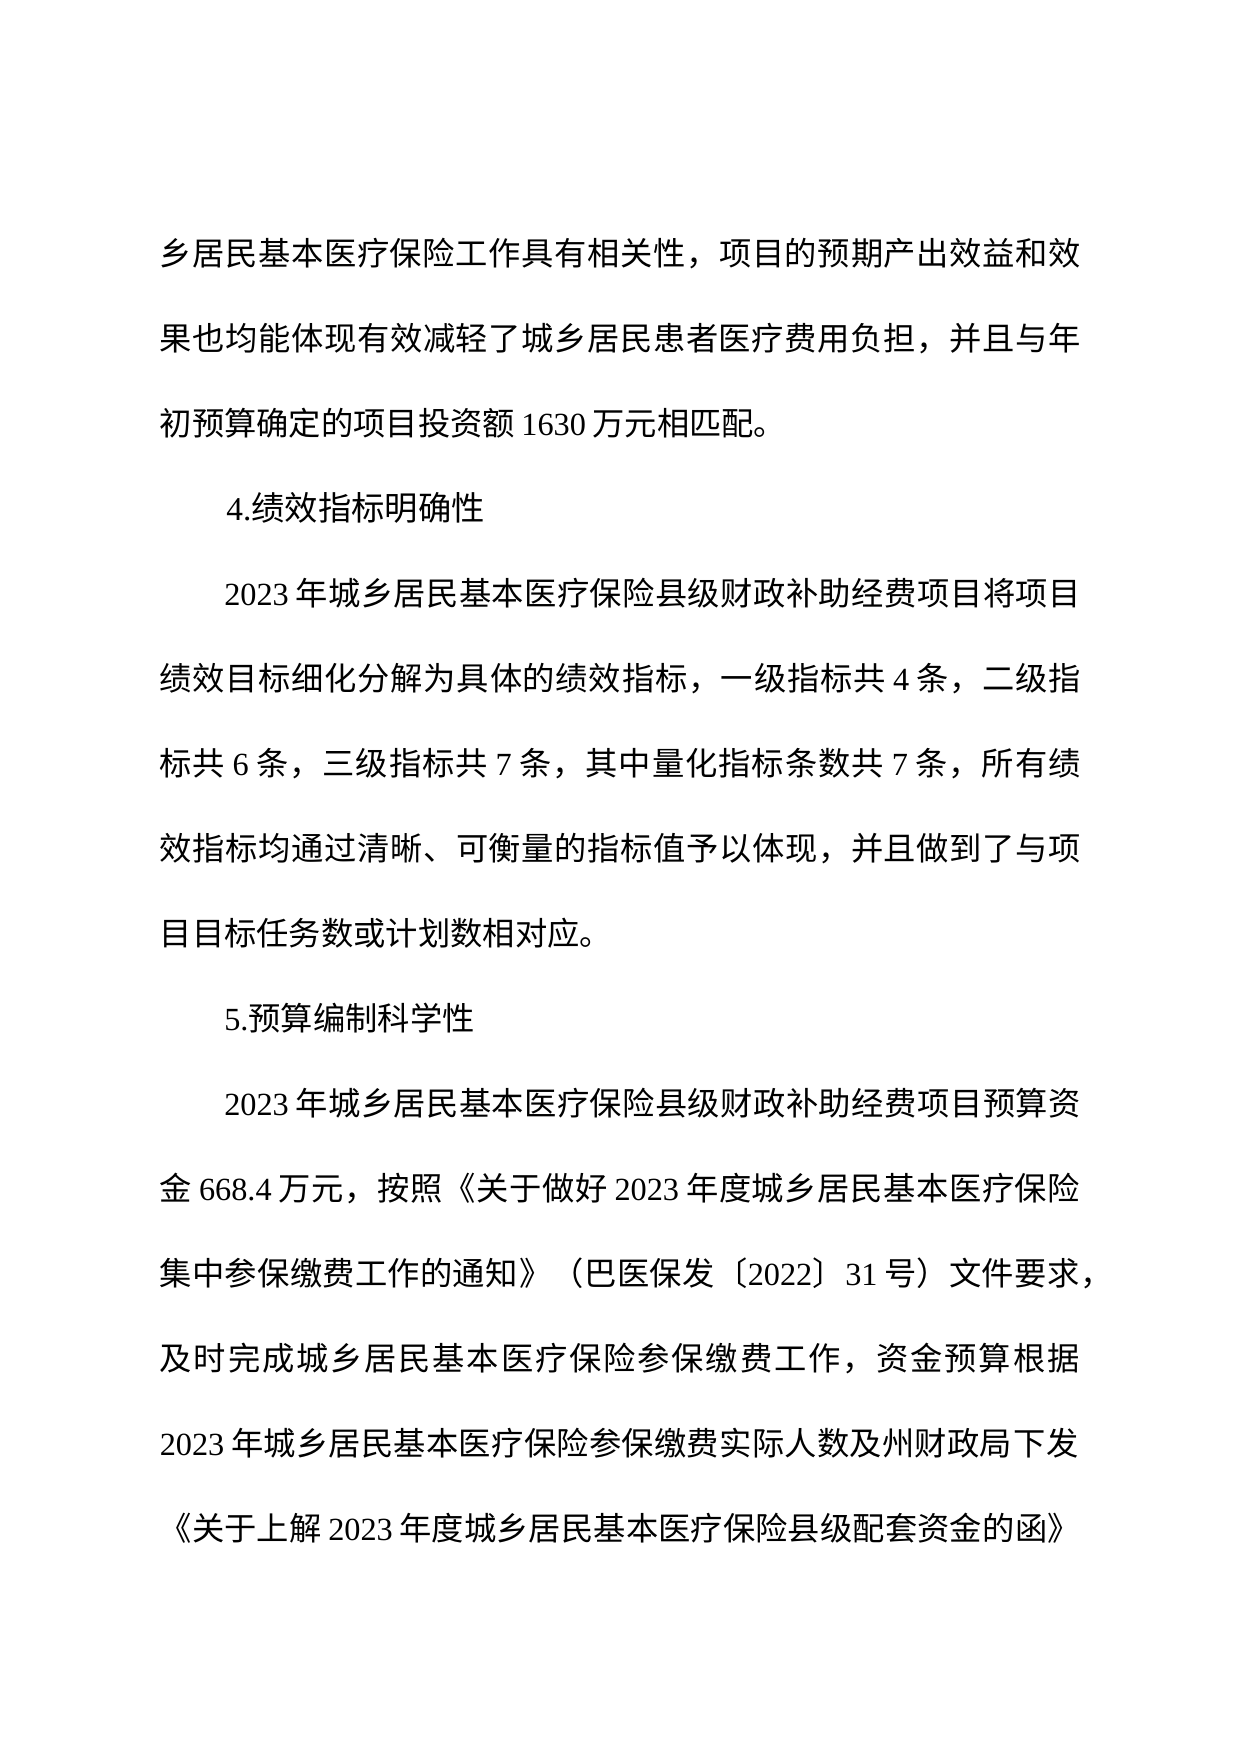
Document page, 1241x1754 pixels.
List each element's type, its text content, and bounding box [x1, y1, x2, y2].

text 4.绩效指标明确性 [159, 464, 1081, 549]
text 5.预算编制科学性 [159, 974, 1081, 1059]
text 2023年城乡居民基本医疗保险县级财政补助经费项目将项目绩效目标细化分解为具体的绩效指标，一级指标共4条，二级指标共6条，三级指标共7条，其中量化指标条数共7条，所有绩效指标均通过清晰、可衡量的指标值予以体现，并且做到了与项目目标任务数或计划数相对应。 [159, 549, 1081, 974]
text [159, 1059, 1081, 1569]
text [159, 209, 1081, 464]
